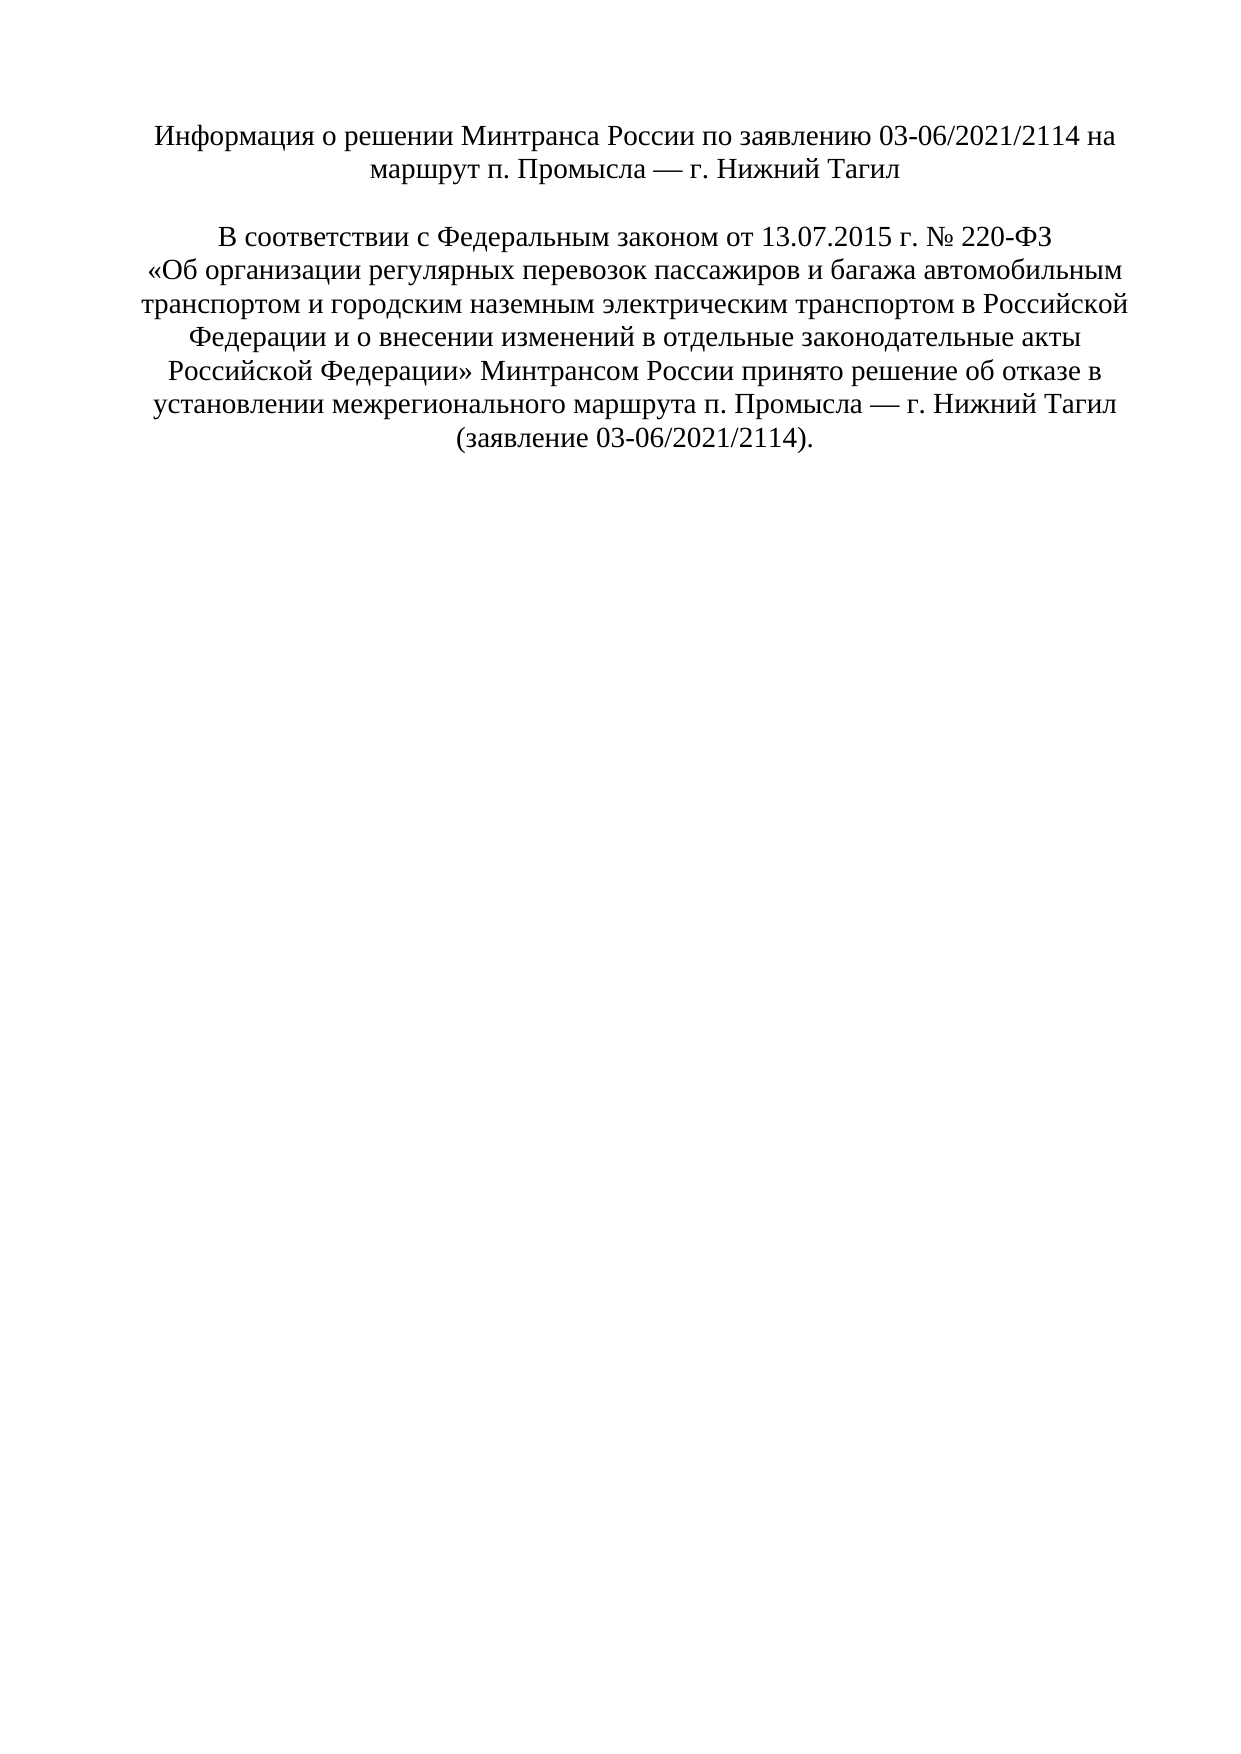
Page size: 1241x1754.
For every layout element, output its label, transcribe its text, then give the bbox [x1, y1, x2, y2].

text Информация о решении Минтранса России по заявлению 03-06/2021/2114 на маршрут п. Промысла — г. Нижний Тагил [118, 118, 1152, 185]
text В соответствии с Федеральным законом от 13.07.2015 г. № 220-ФЗ «Об организации регулярных перевозок пассажиров и багажа автомобильным транспортом и городским наземным электрическим транспортом в Российской Федерации и о внесении изменений в отдельные законодательные акты Российской Федерации» Минтрансом России принято решение об отказе в установлении межрегионального маршрута п. Промысла — г. Нижний Тагил (заявление 03-06/2021/2114). [118, 219, 1152, 453]
